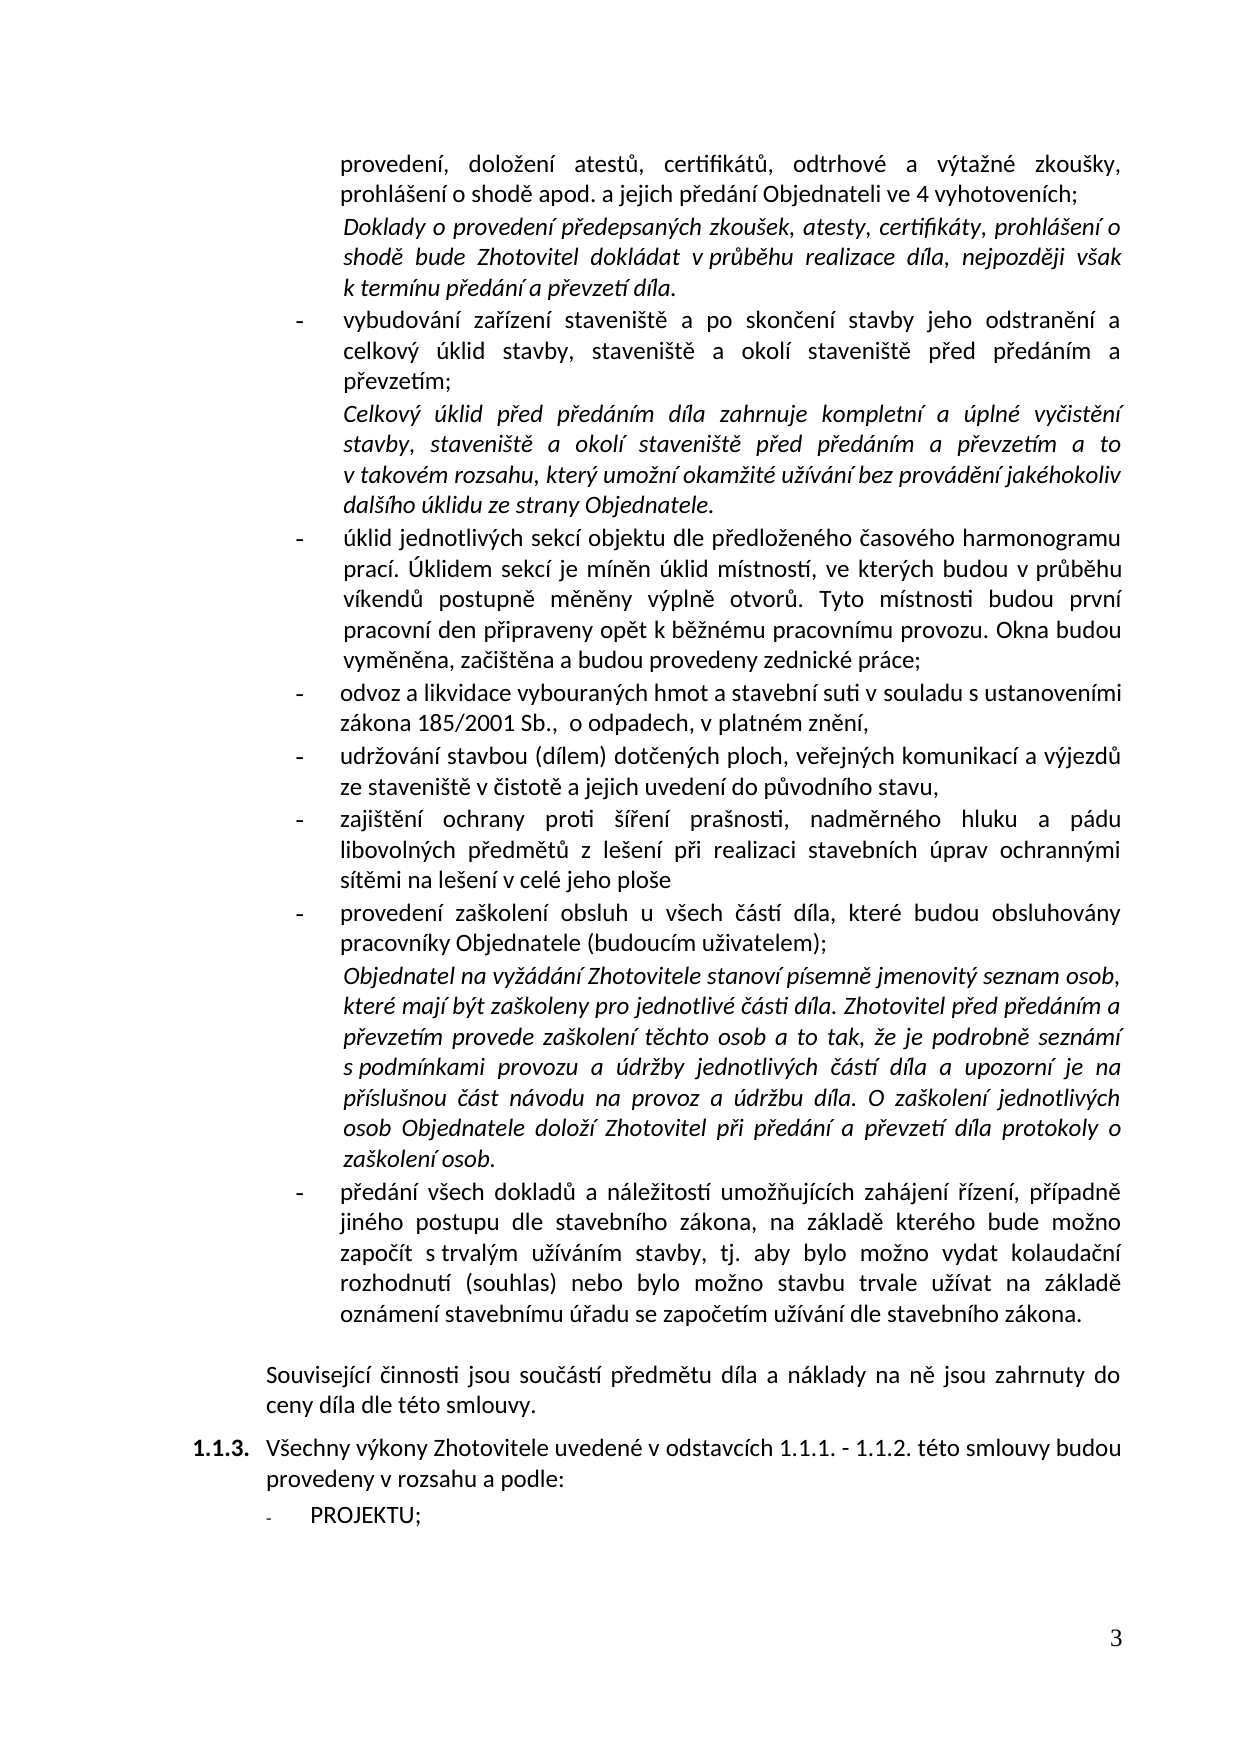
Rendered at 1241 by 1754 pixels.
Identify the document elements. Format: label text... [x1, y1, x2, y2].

list úklid jednotlivých sekcí objektu dle předloženého časového harmonogramu prací. Úklidem sekcí je míněn úklid místností, ve kterých budou v průběhu víkendů postupně měněny výplně otvorů. Tyto místnosti budou první pracovní den připraveny opět k běžnému pracovnímu provozu. Okna budou vyměněna, začištěna a budou provedeny zednické práce; [295, 522, 1122, 675]
text Související činnosti jsou součástí předmětu díla a náklady na ně jsou zahrnuty do ceny díla dle této smlouvy. [266, 1359, 1122, 1420]
list provedení zaškolení obsluh u všech částí díla, které budou obsluhovány pracovníky Objednatele (budoucím uživatelem); [295, 897, 1122, 958]
list předání všech dokladů a náležitostí umožňujících zahájení řízení, případně jiného postupu dle stavebního zákona, na základě kterého bude možno započít s trvalým užíváním stavby, tj. aby bylo možno vydat kolaudační rozhodnutí (souhlas) nebo bylo možno stavbu trvale užívat na základě oznámení stavebnímu úřadu se započetím užívání dle stavebního zákona. [295, 1176, 1122, 1328]
text Doklady o provedení předepsaných zkoušek, atesty, certifikáty, prohlášení o shodě bude Zhotovitel dokládat v průběhu realizace díla, nejpozději však k termínu předání a převzetí díla. [343, 211, 1122, 302]
list vybudování zařízení staveniště a po skončení stavby jeho odstranění a celkový úklid stavby, staveniště a okolí staveniště před předáním a převzetím; [295, 304, 1122, 396]
text Celkový úklid před předáním díla zahrnuje kompletní a úplné vyčistění stavby, staveniště a okolí staveniště před předáním a převzetím a to v takovém rozsahu, který umožní okamžité užívání bez provádění jakéhokoliv dalšího úklidu ze strany Objednatele. [268, 398, 1122, 520]
list udržování stavbou (dílem) dotčených ploch, veřejných komunikací a výjezdů ze staveniště v čistotě a jejich uvedení do původního stavu, [295, 740, 1122, 801]
list odvoz a likvidace vybouraných hmot a stavební suti v souladu s ustanoveními zákona 185/2001 Sb., o odpadech, v platném znění, [295, 677, 1122, 738]
list PROJEKTU; [266, 1500, 1122, 1530]
list zajištění ochrany proti šíření prašnosti, nadměrného hluku a pádu libovolných předmětů z lešení při realizaci stavebních úprav ochrannými sítěmi na lešení v celé jeho ploše [295, 803, 1122, 895]
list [295, 148, 1122, 209]
text 1.1.3. Všechny výkony Zhotovitele uvedené v odstavcích 1.1.1. - 1.1.2. této smlouvy budou provedeny v rozsahu a podle: [192, 1432, 1122, 1493]
text Objednatel na vyžádání Zhotovitele stanoví písemně jmenovitý seznam osob, které mají být zaškoleny pro jednotlivé části díla. Zhotovitel před předáním a převzetím provede zaškolení těchto osob a to tak, že je podrobně seznámí s podmínkami provozu a údržby jednotlivých částí díla a upozorní je na příslušnou část návodu na provoz a údržbu díla. O zaškolení jednotlivých osob Objednatele doloží Zhotovitel při předání a převzetí díla protokoly o zaškolení osob. [343, 960, 1122, 1174]
